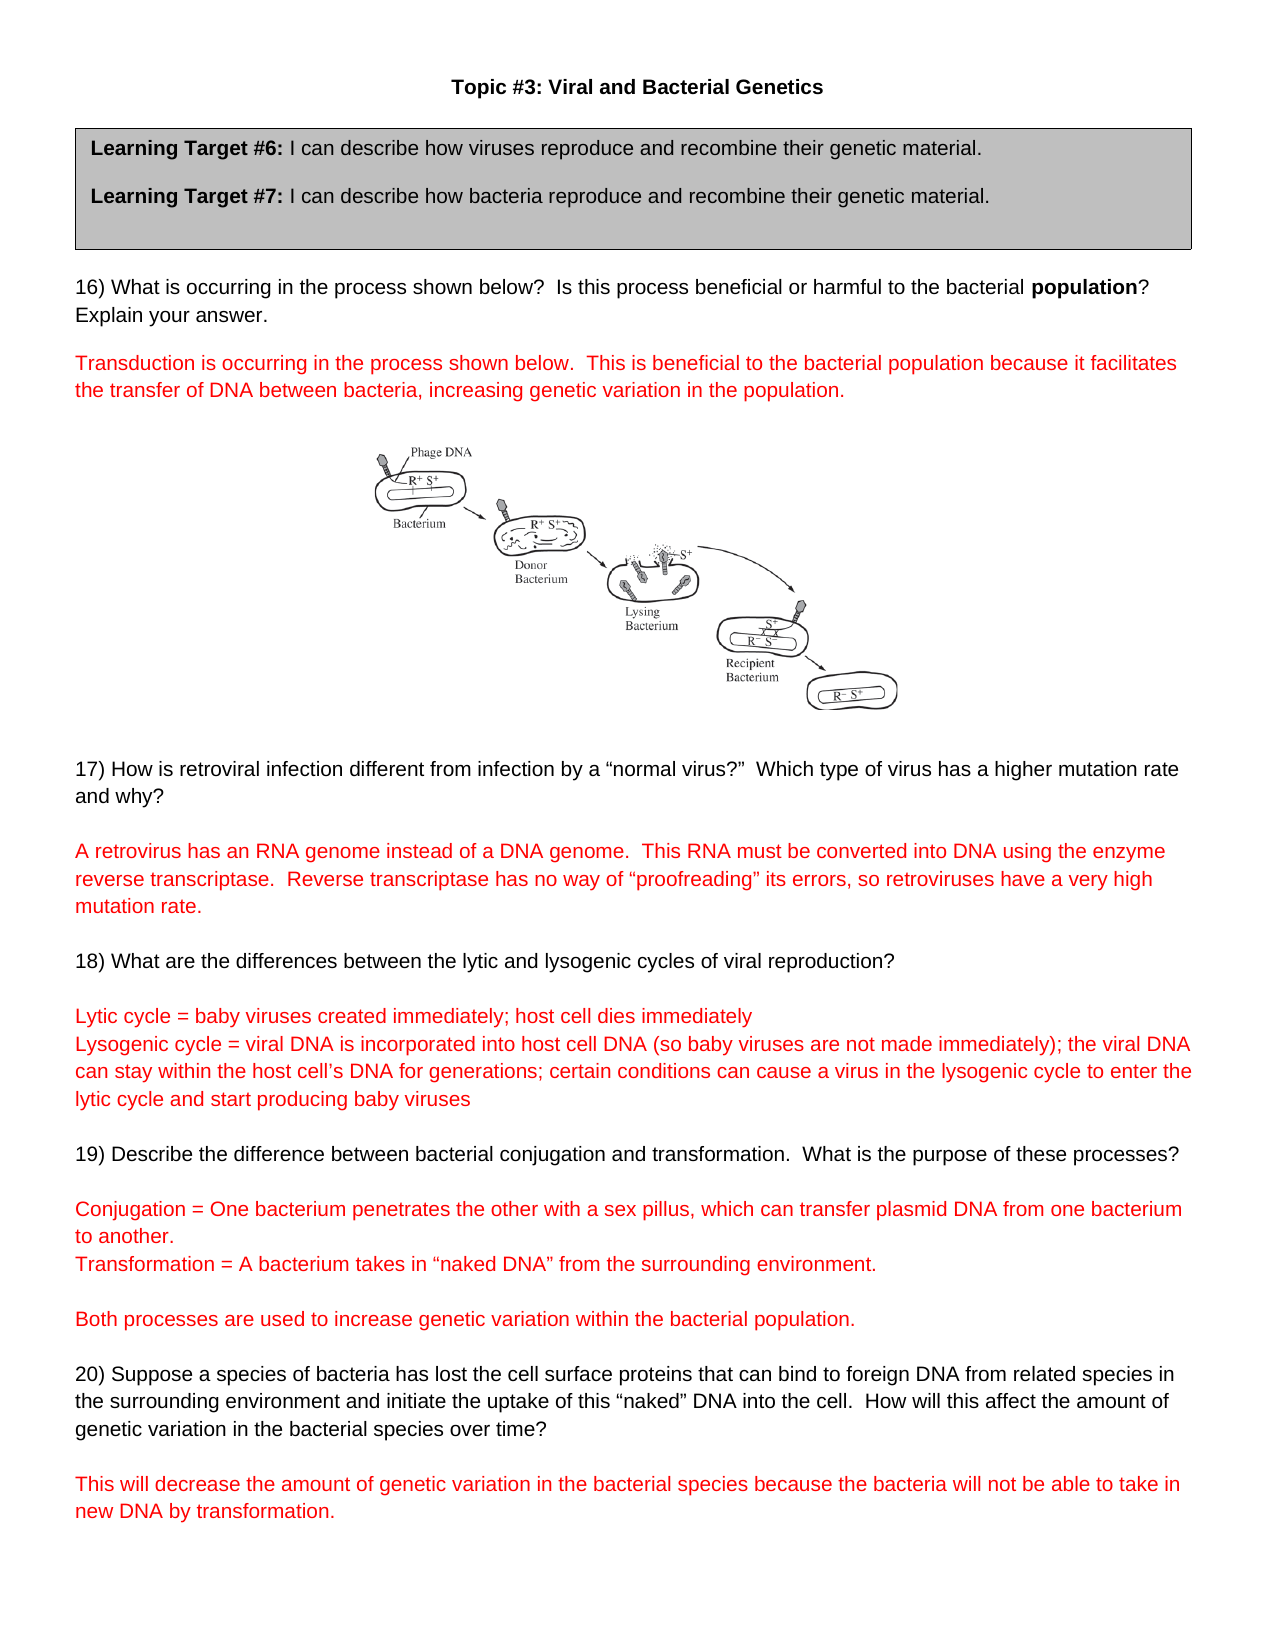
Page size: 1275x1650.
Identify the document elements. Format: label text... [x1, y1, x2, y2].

text Topic #3: Viral and Bacterial Genetics [75, 75, 1200, 99]
text This will decrease the amount of genetic variation in the bacterial species because the bacteria will not be able to take in new DNA by transformation. [75, 1472, 1200, 1523]
text 16) What is occurring in the process shown below? Is this process beneficial or harmful to the bacterial population? Explain your answer. [75, 275, 1200, 326]
text Transduction is occurring in the process shown below. This is beneficial to the bacterial population because it facilitates the transfer of DNA between bacteria, increasing genetic variation in the population. [75, 351, 1200, 402]
text Conjugation = One bacterium penetrates the other with a sex pillus, which can transfer plasmid DNA from one bacterium to another. [75, 1197, 1200, 1248]
text Transformation = A bacterium takes in “naked DNA” from the surrounding environment. [75, 1252, 1200, 1276]
text Both processes are used to increase genetic variation within the bacterial population. [75, 1307, 1200, 1331]
text Lysogenic cycle = viral DNA is incorporated into host cell DNA (so baby viruses are not made immediately); the viral DNA can stay within the host cell’s DNA for generations; certain conditions can cause a virus in the lysogenic cycle to enter the lytic cycle and start producing baby viruses [75, 1032, 1200, 1111]
text Lytic cycle = baby viruses created immediately; host cell dies immediately [75, 1004, 1200, 1028]
text 20) Suppose a species of bacteria has lost the cell surface proteins that can bind to foreign DNA from related species in the surrounding environment and initiate the uptake of this “naked” DNA into the cell. How will this affect the amount of genetic variation in the bacterial species over time? [75, 1362, 1200, 1441]
text 19) Describe the difference between bacterial conjugation and transformation. What is the purpose of these processes? [75, 1142, 1200, 1166]
text A retrovirus has an RNA genome instead of a DNA genome. This RNA must be converted into DNA using the enzyme reverse transcriptase. Reverse transcriptase has no way of “proofreading” its errors, so retroviruses have a very high mutation rate. [75, 839, 1200, 918]
text 18) What are the differences between the lytic and lysogenic cycles of viral reproduction? [75, 949, 1200, 973]
text 17) How is retroviral infection different from infection by a “normal virus?” Which type of virus has a higher mutation rate and why? [75, 757, 1200, 808]
